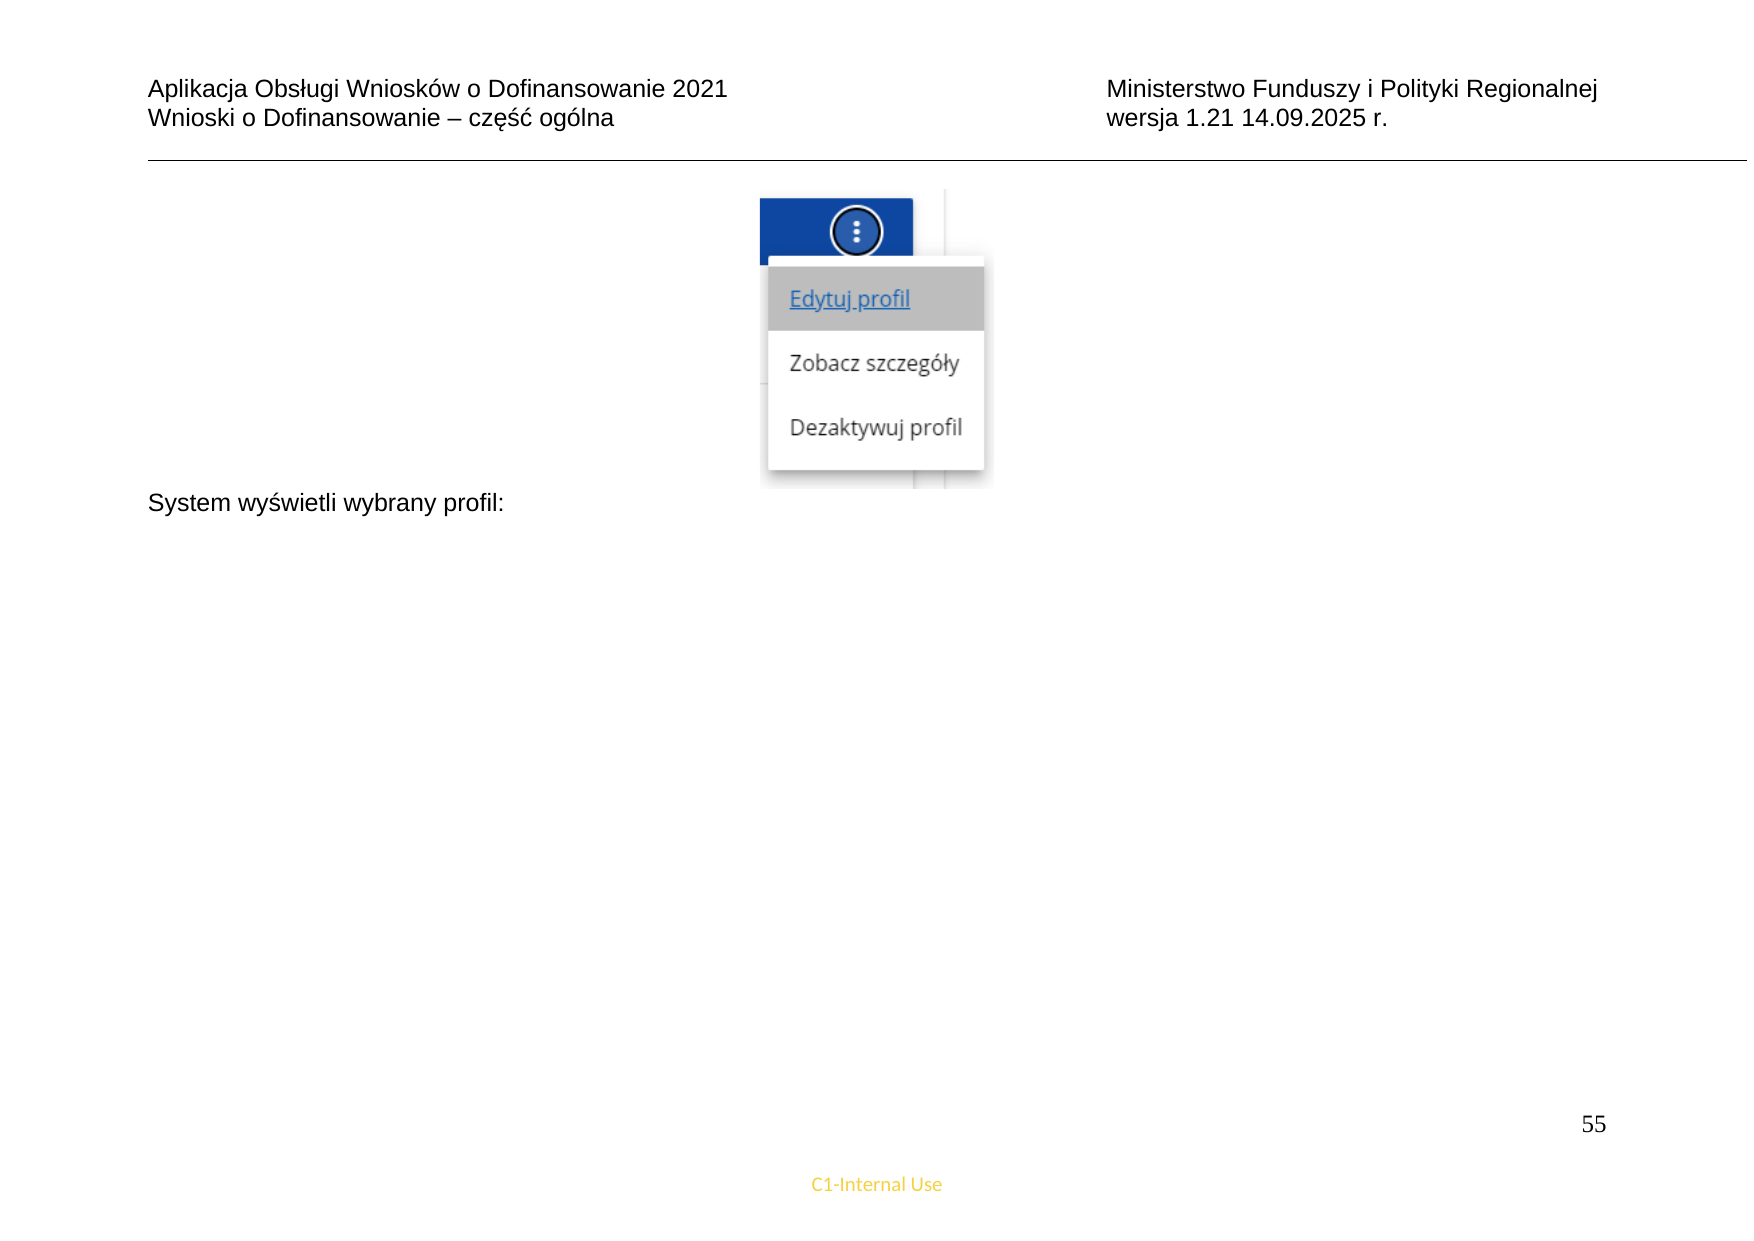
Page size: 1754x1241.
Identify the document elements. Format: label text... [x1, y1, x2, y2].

picture [759, 189, 995, 489]
text System wyświetli wybrany profil: [148, 488, 1606, 517]
